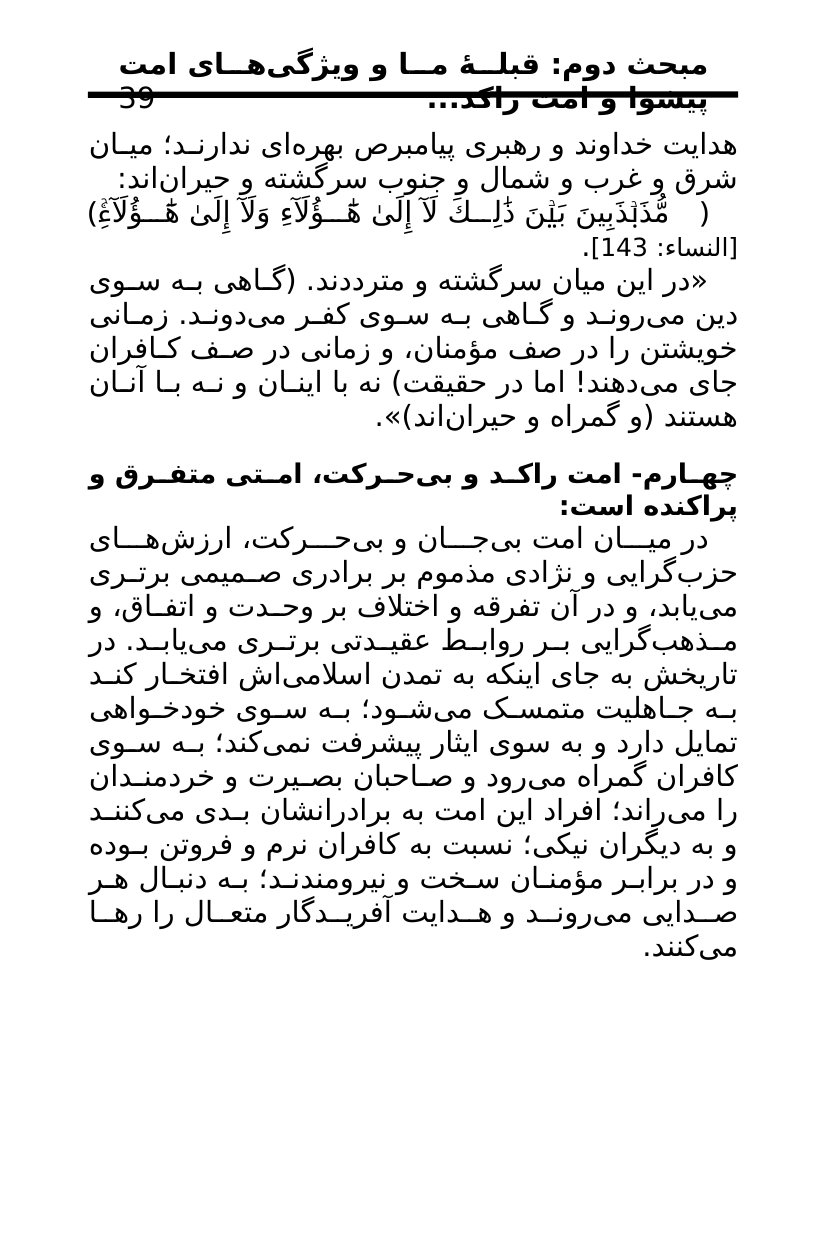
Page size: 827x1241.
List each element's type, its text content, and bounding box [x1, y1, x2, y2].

text در میان امت بی‌جان و بی‌حرکت، ارزش‌های حزب‌گرایی و نژادی مذموم بر برادری صمیمی برتری می‌یابد، و در آن تفرقه و اختلاف بر وحدت و اتفاق، و مذهب‌گرایی بر روابط عقیدتی برتری می‌یابد. در تاریخش به جای اینکه به تمدن اسلامی‌اش افتخار کند به جاهلیت متمسک می‌شود؛ به سوی خودخواهی تمایل دارد و به سوی ایثار پیشرفت نمی‌کند؛ به سوی کافران گمراه می‌رود و صاحبان بصیرت و خردمندان را می‌راند؛ افراد این امت به برادرانشان بدی می‌کنند و به دیگران نیکی؛ نسبت به کافران نرم و فروتن بوده و در برابر مؤمنان سخت و نیرومندند؛ به دنبال هر صدایی می‌روند و هدایت آفریدگار متعال را رها می‌کنند. [89, 521, 738, 963]
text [89, 128, 738, 196]
text چهارم- امت راکد و بی‌حرکت، امتی متفرق و پراکنده است: [89, 458, 738, 521]
text ﴿ مُّذَبۡذَبِينَ بَيۡنَ ذَٰلِكَ لَآ إِلَىٰ هَٰٓؤُلَآءِ وَلَآ إِلَىٰ هَٰٓؤُلَآءِۚ﴾ [النساء: 143]. [89, 196, 738, 263]
text «در این میان سرگشته و مترددند. (گاهی به سوی دین می‌روند و گاهی به سوی کفر می‌دوند. زمانی خویشتن را در صف مؤمنان، و زمانی در صف کافران جای می‌دهند! اما در حقیقت) نه با اینان و نه با آنان هستند (و گمراه و حیران‌اند)». [89, 263, 738, 433]
